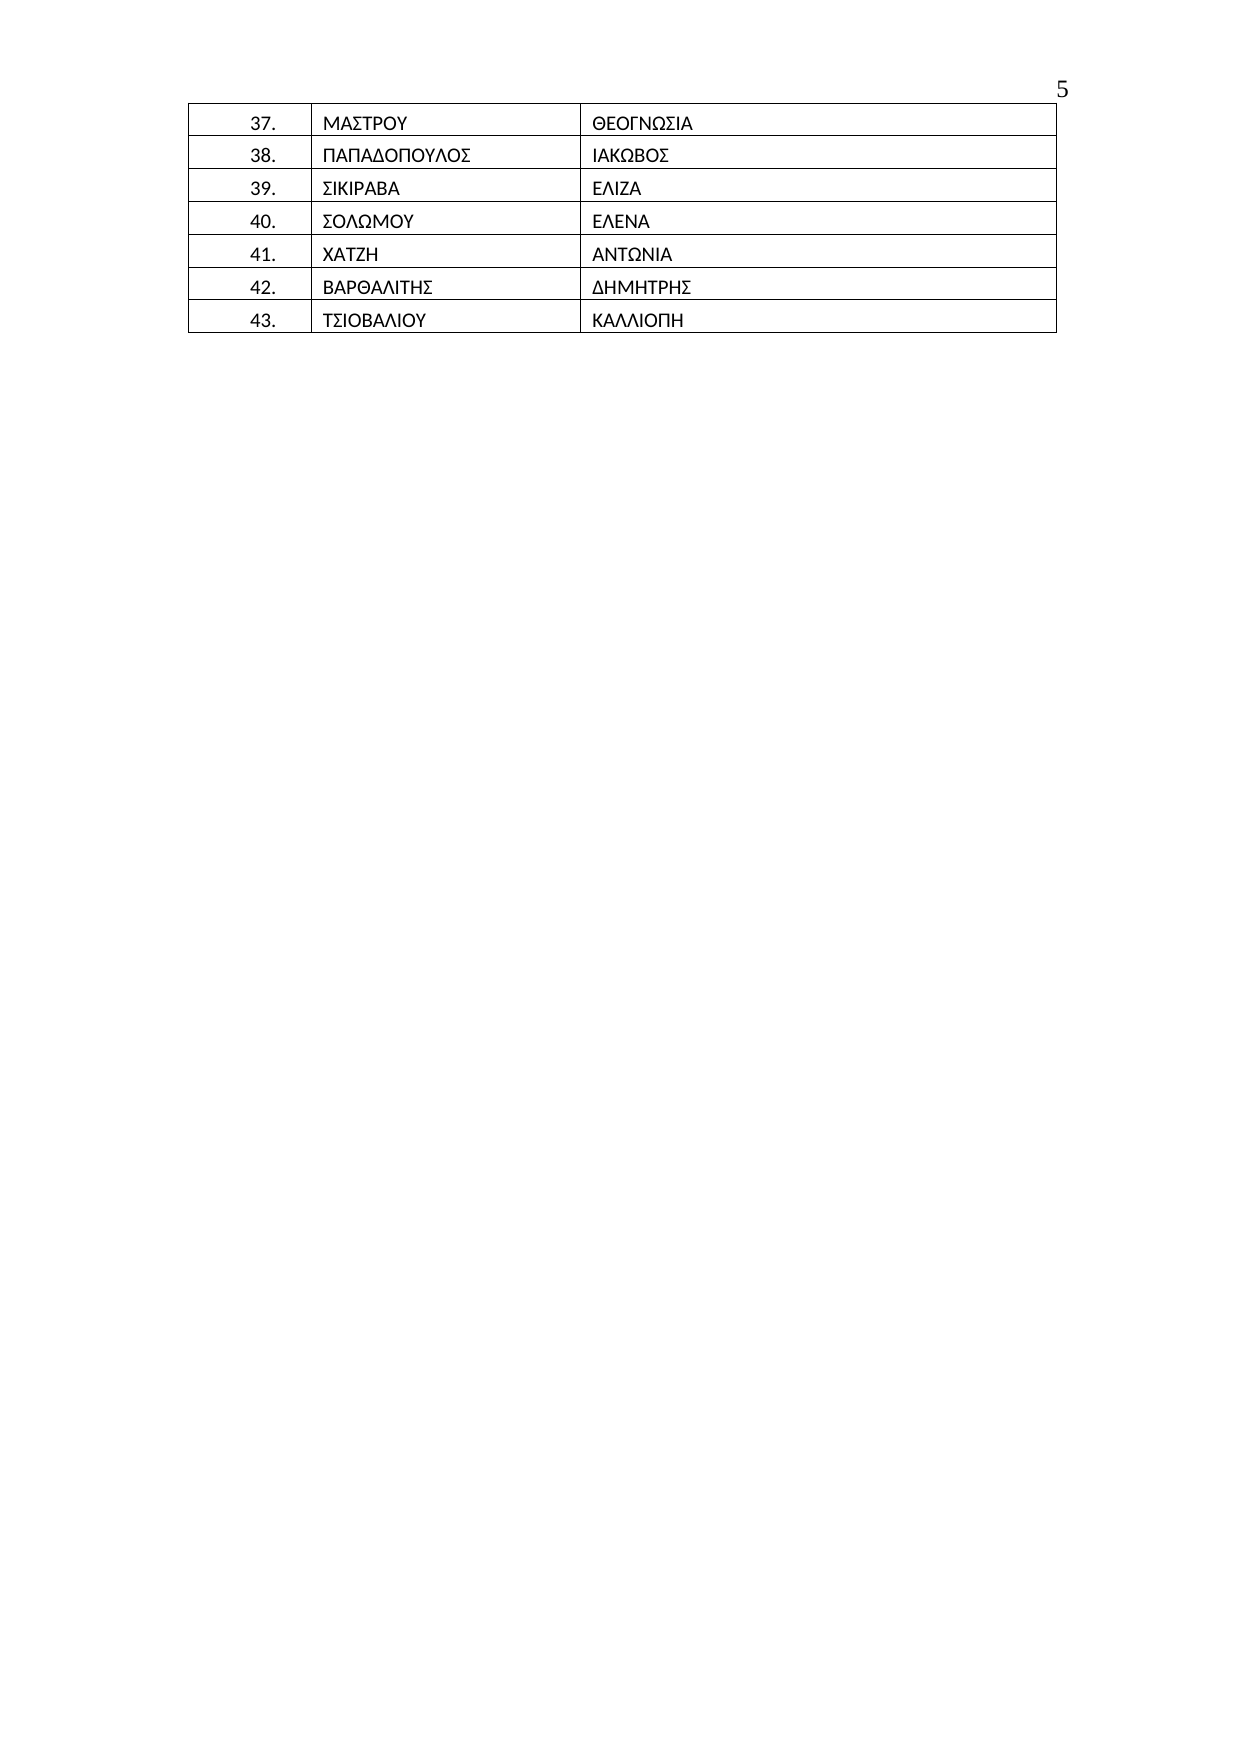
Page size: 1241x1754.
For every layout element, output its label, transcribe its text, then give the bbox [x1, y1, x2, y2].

table_cell ΘΕΟΓΝΩΣΙΑ [581, 104, 1056, 135]
table_cell [189, 235, 311, 267]
table_cell ΠΑΠΑΔΟΠΟΥΛΟΣ [312, 136, 580, 168]
table_cell ΑΝΤΩΝΙΑ [581, 235, 1056, 267]
table_cell [189, 104, 311, 135]
table_cell ΕΛΙΖΑ [581, 169, 1056, 201]
table_cell ΤΣΙΟΒΑΛΙΟΥ [312, 300, 580, 332]
table_cell [189, 268, 311, 299]
table_cell ΣΙΚΙΡΑΒΑ [312, 169, 580, 201]
table_cell ΕΛΕΝΑ [581, 202, 1056, 234]
table_cell ΒΑΡΘΑΛΙΤΗΣ [312, 268, 580, 299]
table_cell ΧΑΤΖΗ [312, 235, 580, 267]
table_cell ΙΑΚΩΒΟΣ [581, 136, 1056, 168]
table_cell [189, 136, 311, 168]
table_cell ΣΟΛΩΜΟΥ [312, 202, 580, 234]
table_cell [189, 202, 311, 234]
table_cell [189, 169, 311, 201]
table_cell [189, 300, 311, 332]
table_cell ΜΑΣΤΡΟΥ [312, 104, 580, 135]
table_cell ΚΑΛΛΙΟΠΗ [581, 300, 1056, 332]
table_cell ΔΗΜΗΤΡΗΣ [581, 268, 1056, 299]
